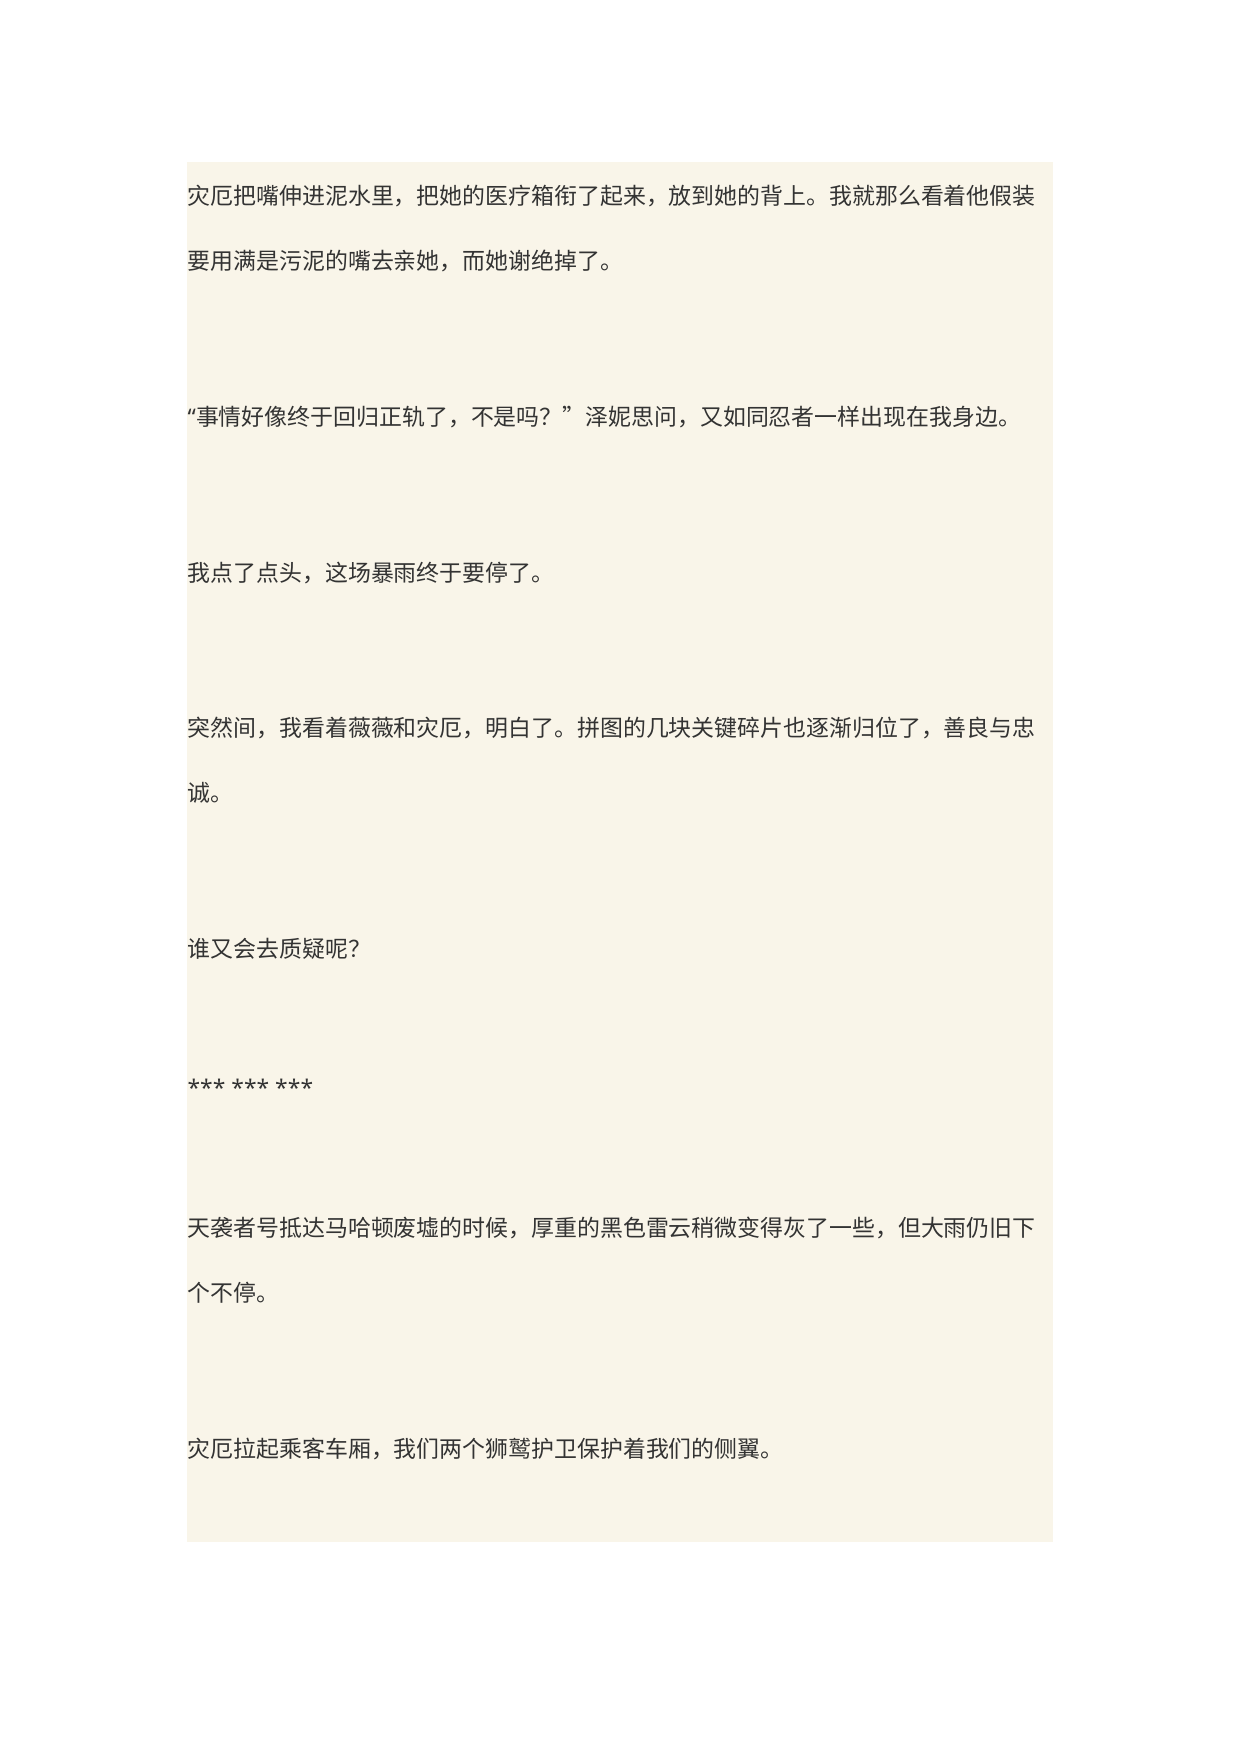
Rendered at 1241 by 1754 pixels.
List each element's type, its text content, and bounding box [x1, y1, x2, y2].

text 灾厄把嘴伸进泥水里，把她的医疗箱衔了起来，放到她的背上。我就那么看着他假装要用满是污泥的嘴去亲她，而她谢绝掉了。 [187, 162, 1053, 292]
text *** *** *** [187, 1071, 1053, 1104]
text 灾厄拉起乘客车厢，我们两个狮鹫护卫保护着我们的侧翼。 [187, 1415, 1053, 1480]
text 天袭者号抵达马哈顿废墟的时候，厚重的黑色雷云稍微变得灰了一些，但大雨仍旧下个不停。 [187, 1194, 1053, 1324]
text 我点了点头，这场暴雨终于要停了。 [187, 539, 1053, 604]
text 谁又会去质疑呢？ [187, 915, 1053, 980]
text “事情好像终于回归正轨了，不是吗？”泽妮思问，又如同忍者一样出现在我身边。 [187, 383, 1053, 448]
text 突然间，我看着薇薇和灾厄，明白了。拼图的几块关键碎片也逐渐归位了，善良与忠诚。 [187, 694, 1053, 824]
